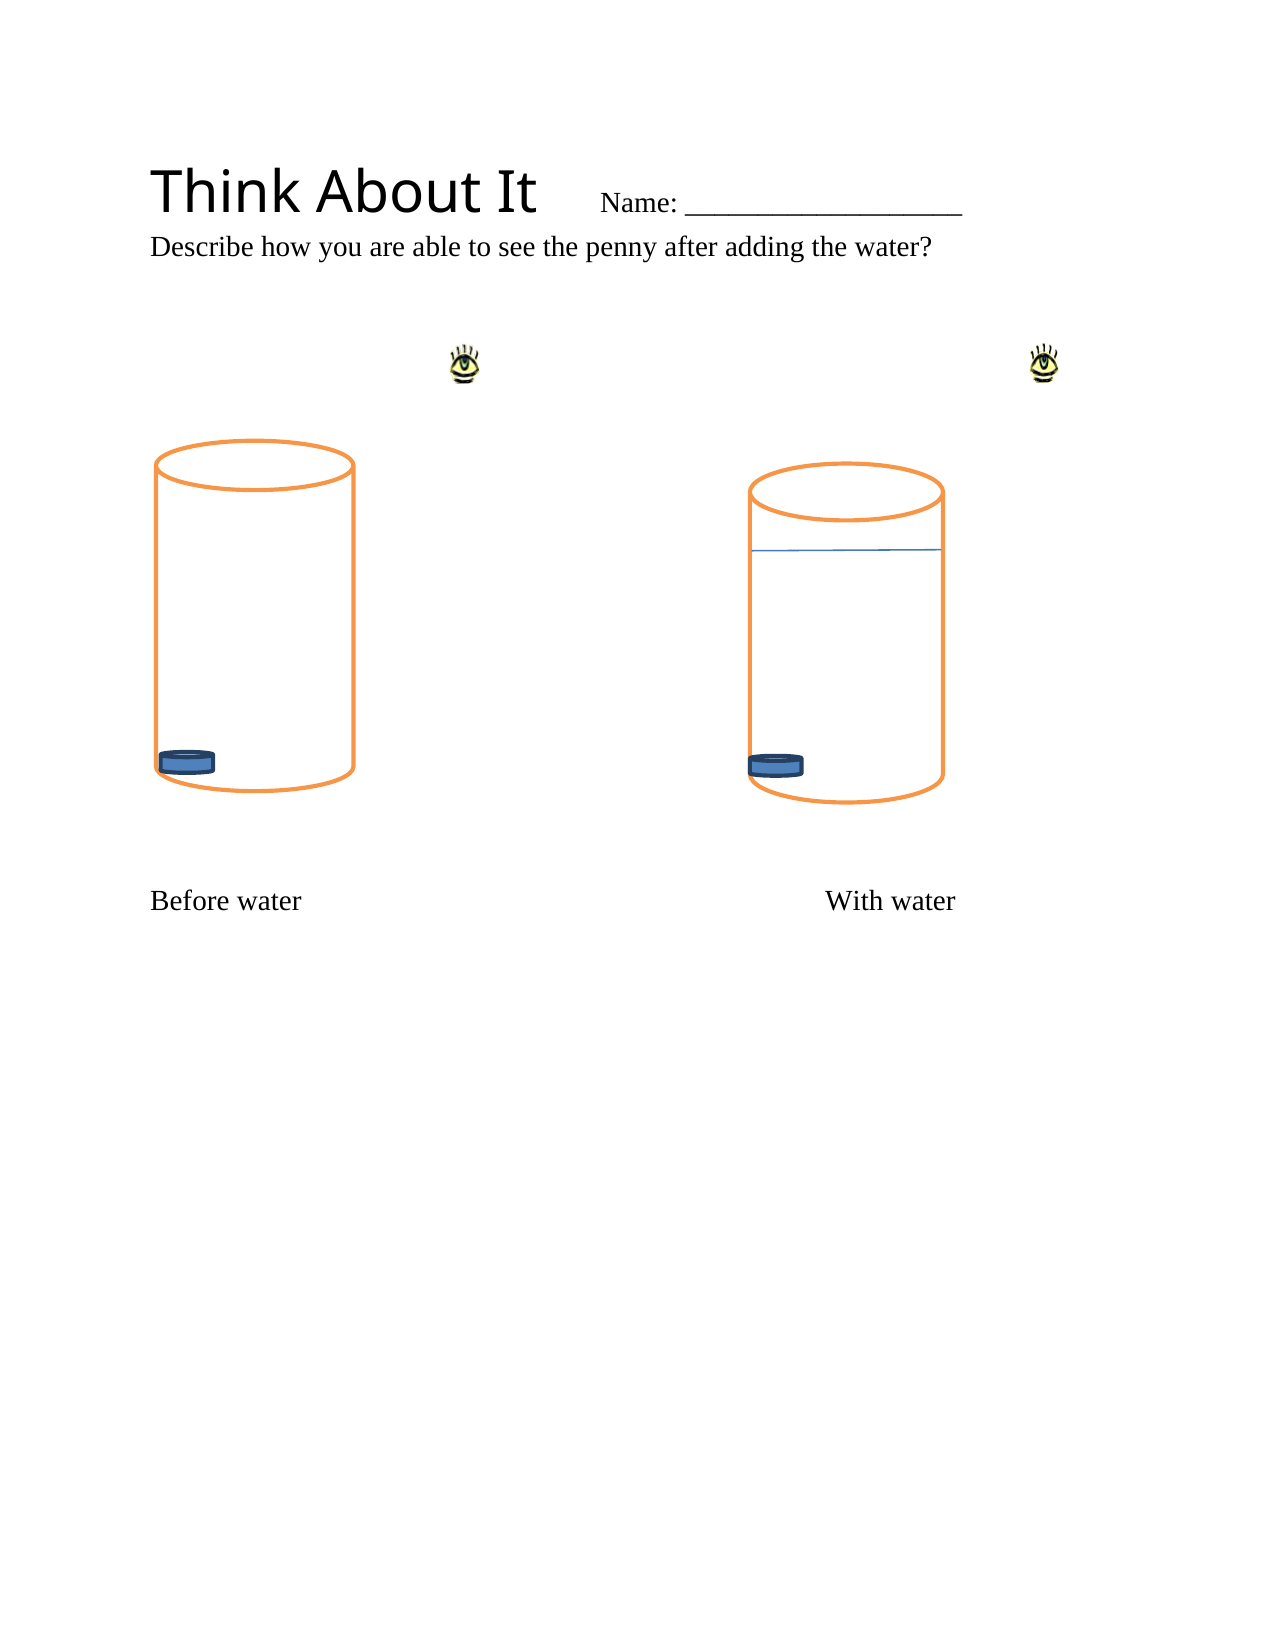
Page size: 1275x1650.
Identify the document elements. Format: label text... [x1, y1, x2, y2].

picture [447, 343, 480, 384]
text Think About It Name: ___________________ [150, 150, 1125, 229]
text Describe how you are able to see the penny after adding the water? [150, 229, 1125, 263]
text Before water With waterThink About It Name: ___________________ [150, 883, 1125, 916]
picture [1027, 342, 1059, 383]
